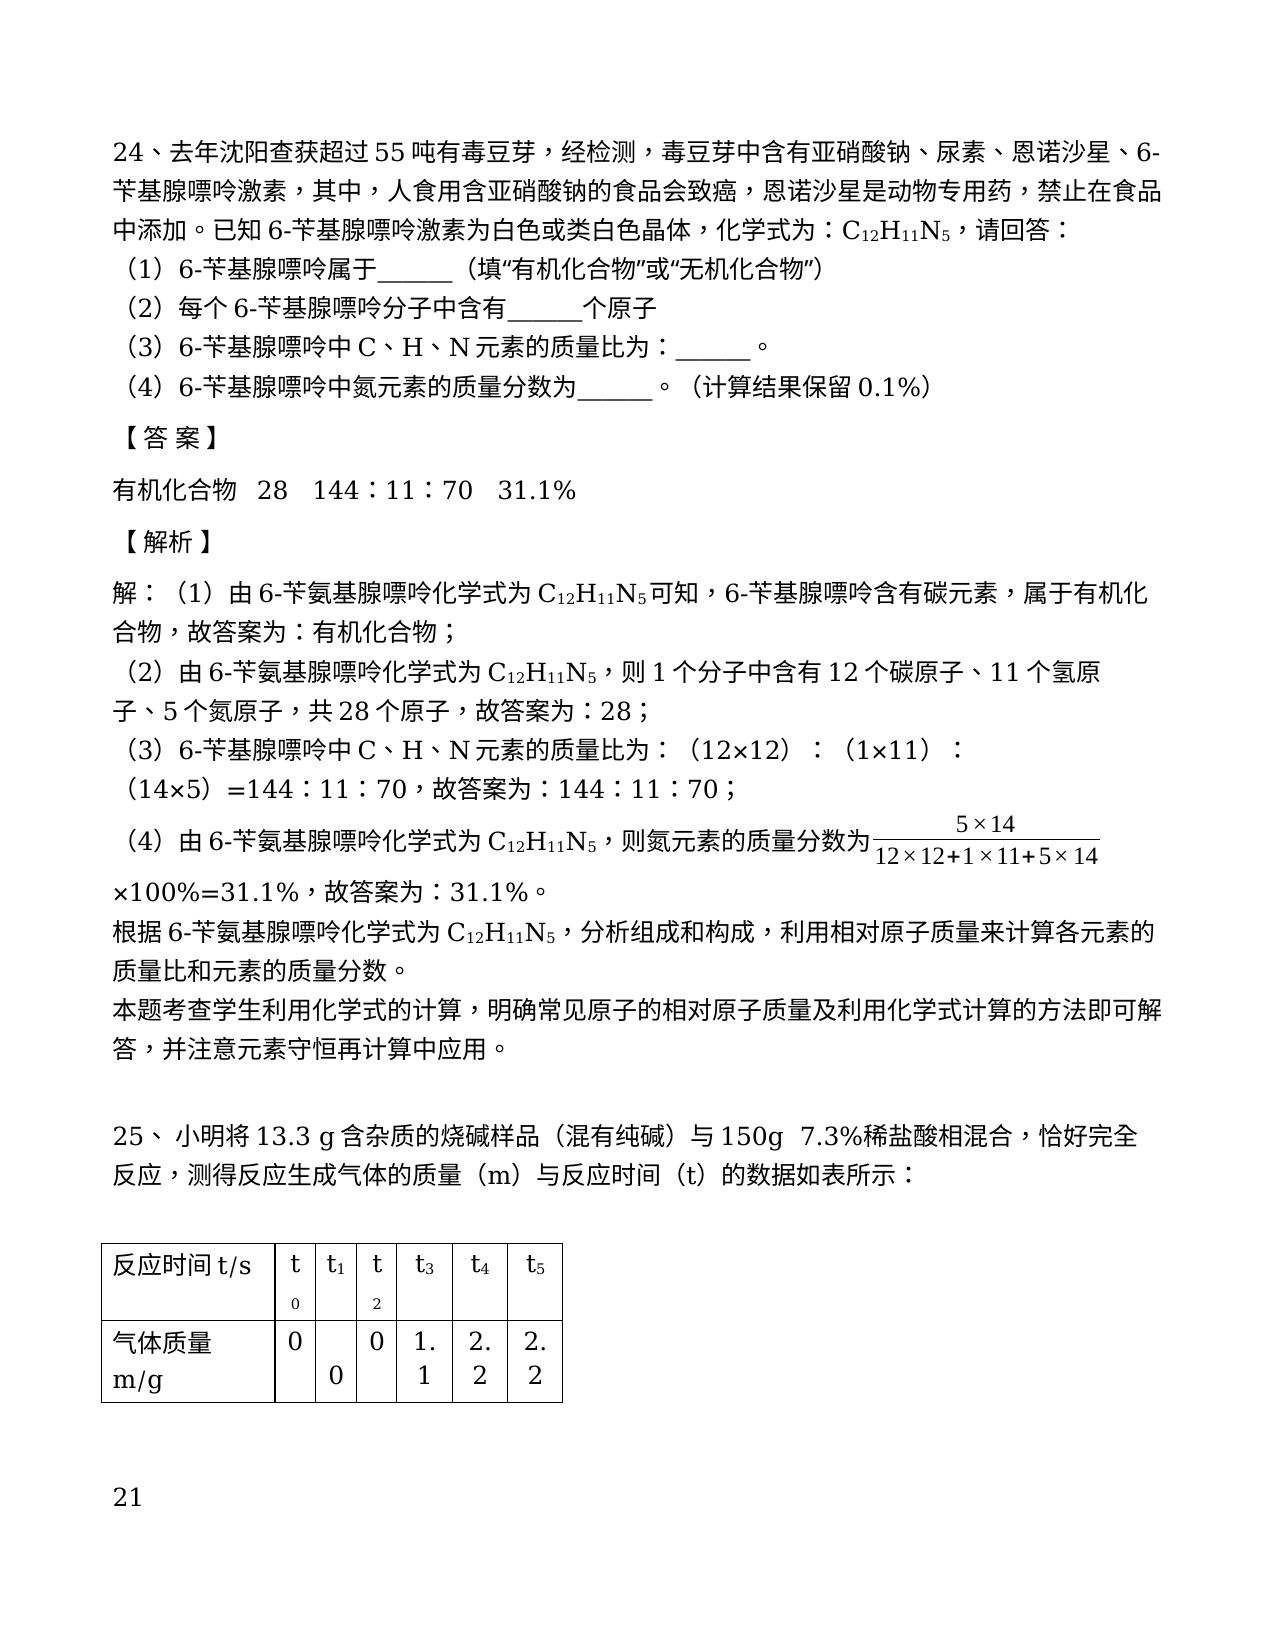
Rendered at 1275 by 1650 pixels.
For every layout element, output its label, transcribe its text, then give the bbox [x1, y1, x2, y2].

table_header t2 [357, 1244, 396, 1320]
table_cell 1.1 [397, 1321, 452, 1402]
text 解：（1）由6-苄氨基腺嘌呤化学式为C12H11N5可知，6-苄基腺嘌呤含有碳元素，属于有机化合物，故答案为：有机化合物； （2）由6-苄氨基腺嘌呤化学式为C12H11N5，则1个分子中含有12个碳原子、11个氢原子、5个氮原子，共28个原子，故答案为：28； （3）6-苄基腺嘌呤中C、H、N元素的质量比为：（12×12）：（1×11）：（14×5）=144：11：70，故答案为：144：11：70； （4）由6-苄氨基腺嘌呤化学式为C12H11N5，则氮元素的质量分数为×100%=31.1%，故答案为：31.1%。 根据6-苄氨基腺嘌呤化学式为C12H11N5，分析组成和构成，利用相对原子质量来计算各元素的质量比和元素的质量分数。 本题考查学生利用化学式的计算，明确常见原子的相对原子质量及利用化学式计算的方法即可解答，并注意元素守恒再计算中应用。 [112, 576, 1163, 1066]
table_header t0 [276, 1244, 315, 1320]
table_header t3 [397, 1244, 452, 1320]
text 有机化合物 28 144：11：70 31.1% [112, 473, 1163, 507]
table_header t5 [508, 1244, 562, 1320]
text 【 答 案 】 [112, 421, 1163, 455]
table_cell 气体质量m/g [102, 1321, 274, 1402]
text 【 解析 】 [112, 524, 1163, 558]
text 24、去年沈阳查获超过55吨有毒豆芽，经检测，毒豆芽中含有亚硝酸钠、尿素、恩诺沙星、6-苄基腺嘌呤激素，其中，人食用含亚硝酸钠的食品会致癌，恩诺沙星是动物专用药，禁止在食品中添加。已知6-苄基腺嘌呤激素为白色或类白色晶体，化学式为：C12H11N5，请回答： （1）6-苄基腺嘌呤属于______（填“有机化合物”或“无机化合物”） （2）每个6-苄基腺嘌呤分子中含有______个原子 （3）6-苄基腺嘌呤中C、H、N元素的质量比为：______。 （4）6-苄基腺嘌呤中氮元素的质量分数为______。（计算结果保留0.1%） [112, 134, 1163, 403]
table_cell 0 [316, 1321, 356, 1402]
table_cell 0 [357, 1321, 396, 1402]
table_header t4 [453, 1244, 507, 1320]
table_header t1 [316, 1244, 356, 1320]
table_cell 2.2 [453, 1321, 507, 1402]
table_header 反应时间t/s [102, 1244, 274, 1320]
table_cell 2.2 [508, 1321, 562, 1402]
text 25、 小明将13.3 g含杂质的烧碱样品（混有纯碱）与150g 7.3%稀盐酸相混合，恰好完全反应，测得反应生成气体的质量（m）与反应时间（t）的数据如表所示： [112, 1083, 1163, 1226]
table_cell 0 [276, 1321, 315, 1402]
